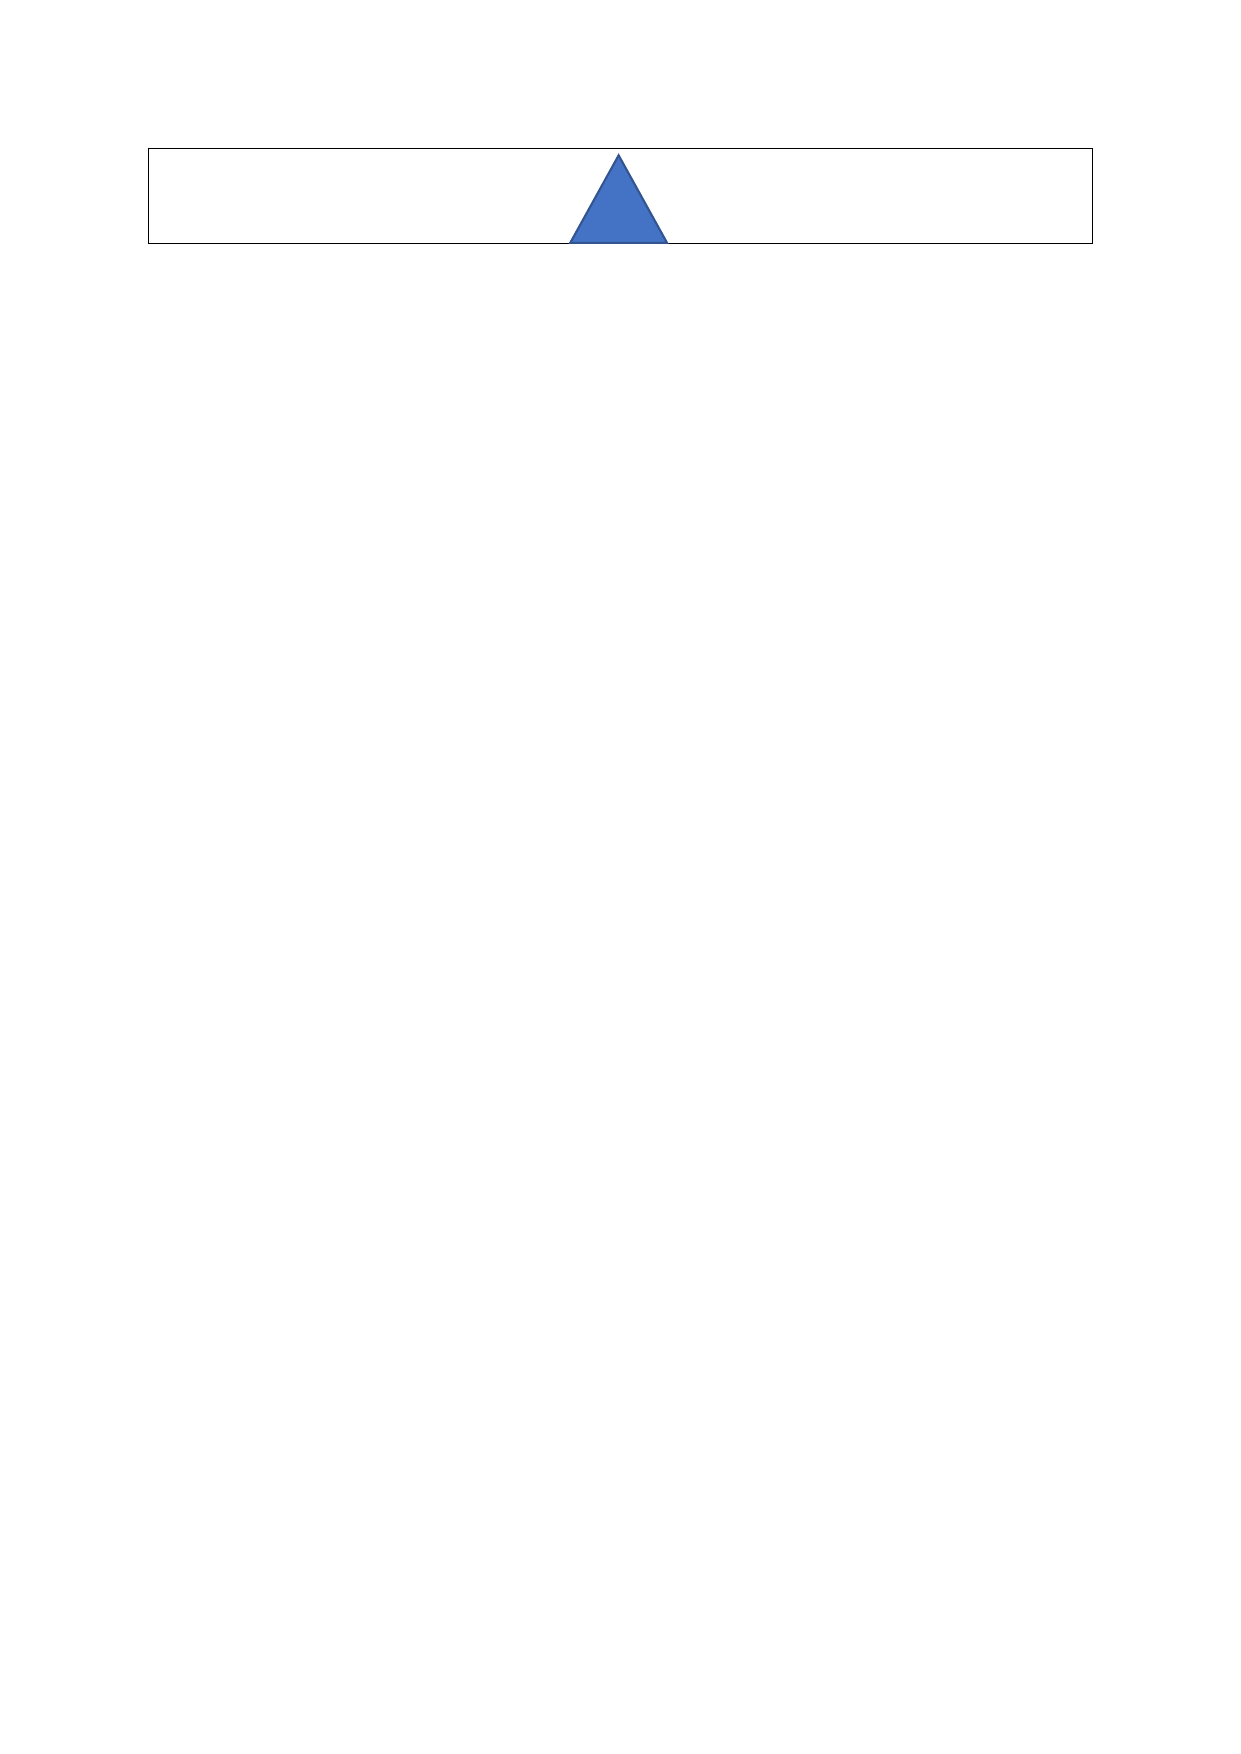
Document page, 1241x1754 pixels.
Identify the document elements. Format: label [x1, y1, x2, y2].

table_cell [149, 149, 1092, 243]
